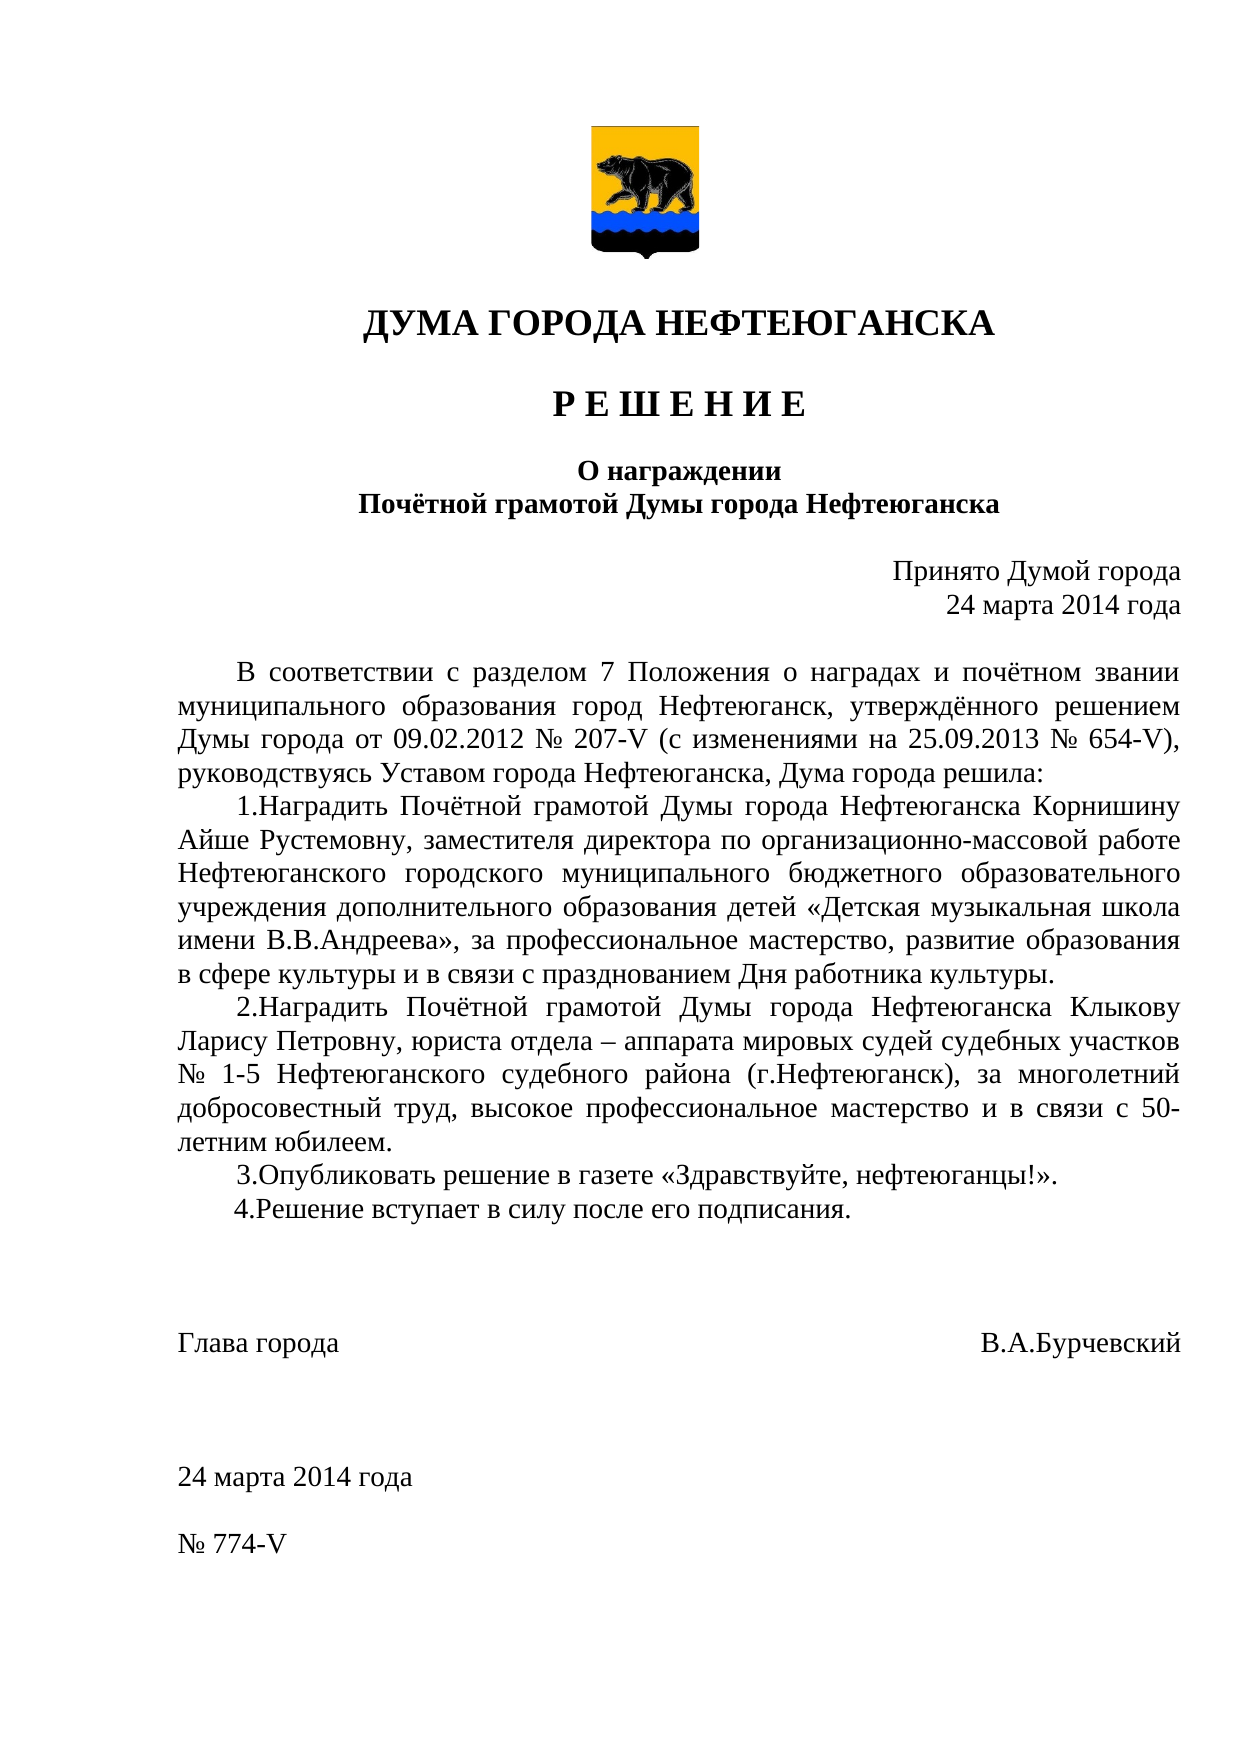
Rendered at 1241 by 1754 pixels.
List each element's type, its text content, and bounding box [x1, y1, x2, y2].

text О награждении [177, 453, 1181, 486]
text 24 марта 2014 года [177, 587, 1181, 621]
text Глава города В.А.Бурчевский [177, 1325, 1181, 1358]
text ДУМА ГОРОДА НЕФТЕЮГАНСКА [177, 300, 1181, 343]
text В соответствии с разделом 7 Положения о наградах и почётном звании муниципального образования город Нефтеюганск, утверждённого решением Думы города от 09.02.2012 № 207-V (с изменениями на 25.09.2013 № 654-V), руководствуясь Уставом города Нефтеюганска, Дума города решила: [177, 654, 1181, 788]
text 3.Опубликовать решение в газете «Здравствуйте, нефтеюганцы!». [177, 1157, 1181, 1191]
text Почётной грамотой Думы города Нефтеюганска [177, 486, 1181, 520]
text Принято Думой города [177, 553, 1181, 587]
text 4.Решение вступает в силу после его подписания. [177, 1191, 1181, 1224]
text 1.Наградить Почётной грамотой Думы города Нефтеюганска Корнишину Айше Рустемовну, заместителя директора по организационно-массовой работе Нефтеюганского городского муниципального бюджетного образовательного учреждения дополнительного образования детей «Детская музыкальная школа имени В.В.Андреева», за профессиональное мастерство, развитие образования в сфере культуры и в связи с празднованием Дня работника культуры. [177, 788, 1181, 989]
picture [589, 126, 699, 258]
text № 774-V [177, 1526, 1181, 1560]
text 2.Наградить Почётной грамотой Думы города Нефтеюганска Клыкову Ларису Петровну, юриста отдела – аппарата мировых судей судебных участков № 1-5 Нефтеюганского судебного района (г.Нефтеюганск), за многолетний добросовестный труд, высокое профессиональное мастерство и в связи с 50-летним юбилеем. [177, 989, 1181, 1157]
text Р Е Ш Е Н И Е [177, 382, 1181, 425]
text 24 марта 2014 года [177, 1459, 1181, 1493]
